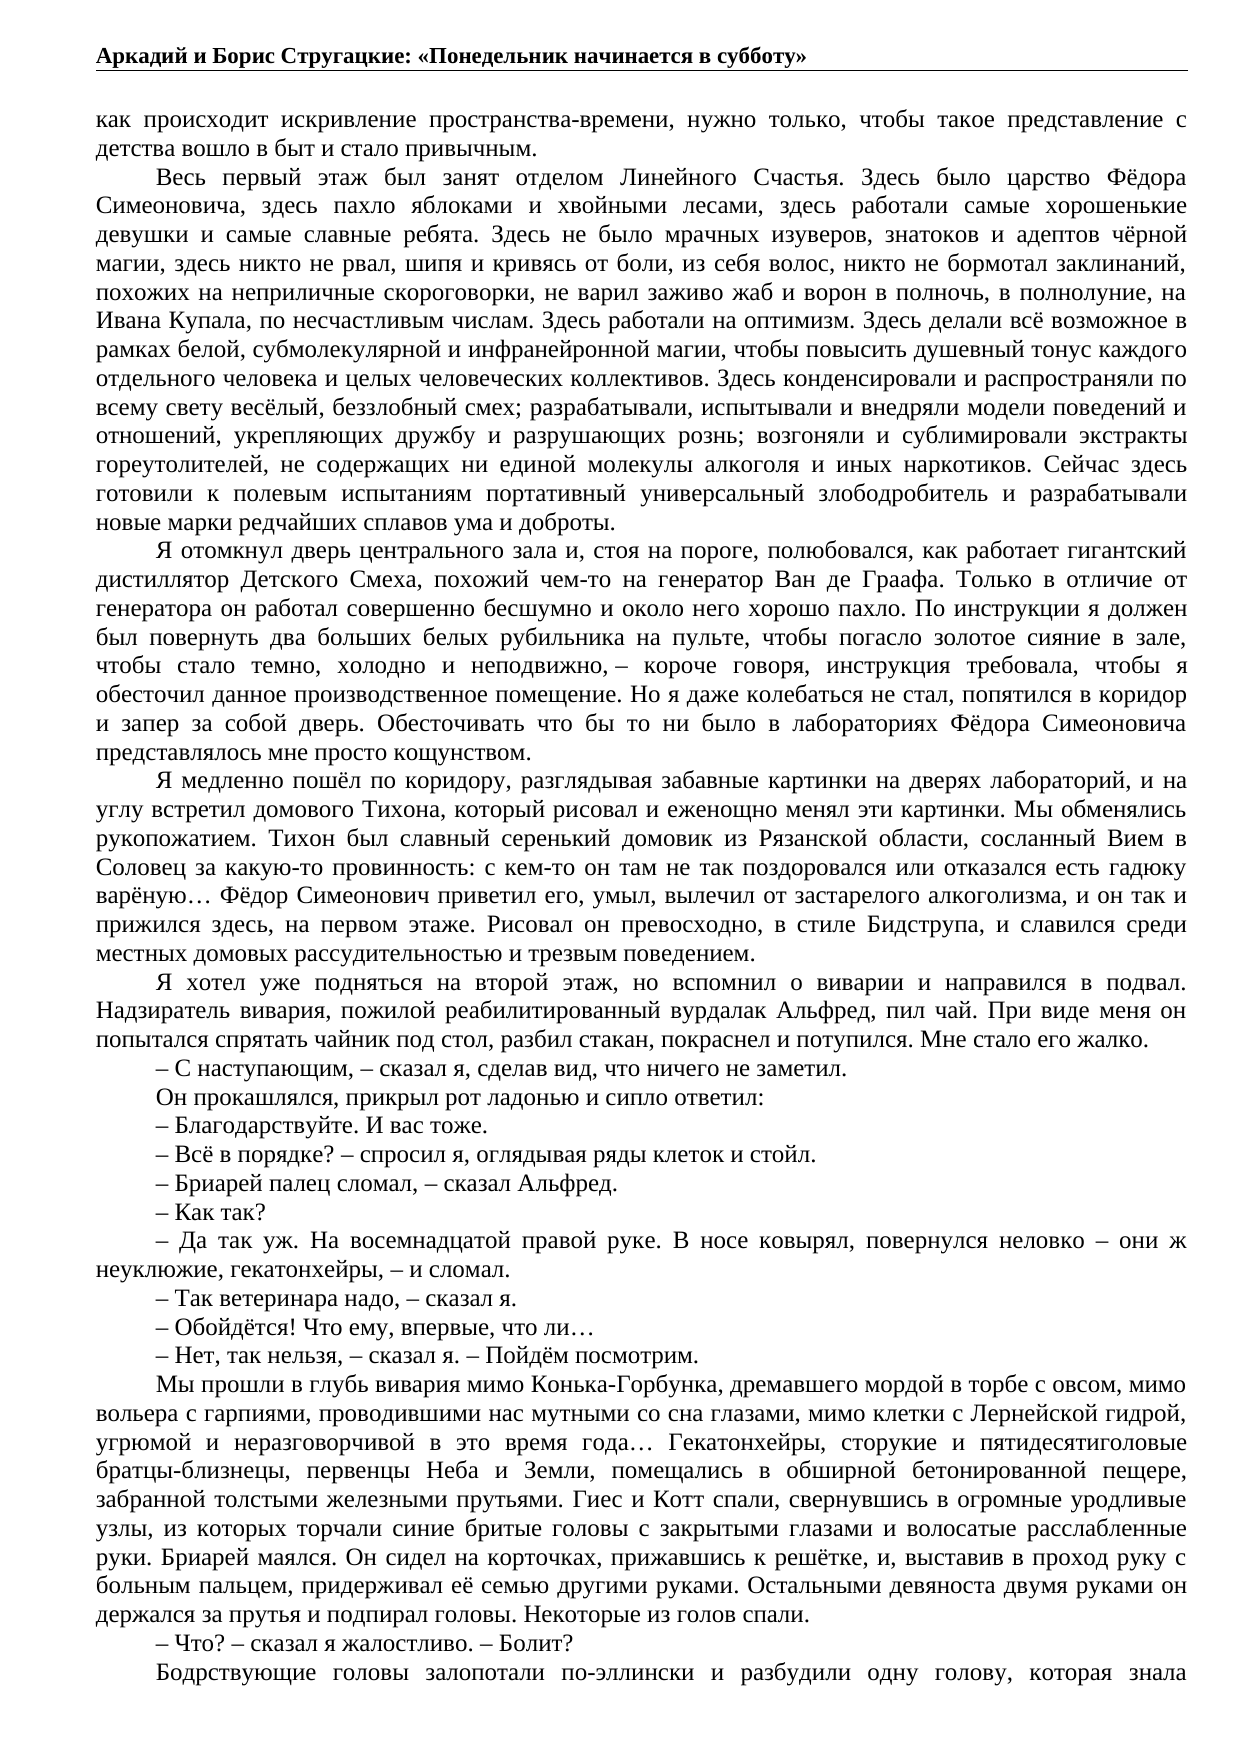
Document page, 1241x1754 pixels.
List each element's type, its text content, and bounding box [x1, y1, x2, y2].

text – Благодарствуйте. И вас тоже. [96, 1110, 1188, 1139]
text – Так ветеринара надо, – сказал я. [96, 1283, 1188, 1312]
text Я отомкнул дверь центрального зала и, стоя на пороге, полюбовался, как работает гигантский дистиллятор Детского Смеха, похожий чем-то на генератор Ван де Граафа. Только в отличие от генератора он работал совершенно бесшумно и около него хорошо пахло. По инструкции я должен был повернуть два больших белых рубильника на пульте, чтобы погасло золотое сияние в зале, чтобы стало темно, холодно и неподвижно, – короче говоря, инструкция требовала, чтобы я обесточил данное производственное помещение. Но я даже колебаться не стал, попятился в коридор и запер за собой дверь. Обесточивать что бы то ни было в лабораториях Фёдора Симеоновича представлялось мне просто кощунством. [96, 535, 1188, 765]
text – Нет, так нельзя, – сказал я. – Пойдём посмотрим. [96, 1340, 1188, 1369]
text Я медленно пошёл по коридору, разглядывая забавные картинки на дверях лабораторий, и на углу встретил домового Тихона, который рисовал и еженощно менял эти картинки. Мы обменялись рукопожатием. Тихон был славный серенький домовик из Рязанской области, сосланный Вием в Соловец за какую-то провинность: с кем-то он там не так поздоровался или отказался есть гадюку варёную… Фёдор Симеонович приветил его, умыл, вылечил от застарелого алкоголизма, и он так и прижился здесь, на первом этаже. Рисовал он превосходно, в стиле Бидструпа, и славился среди местных домовых рассудительностью и трезвым поведением. [96, 765, 1188, 967]
text Я хотел уже подняться на второй этаж, но вспомнил о виварии и направился в подвал. Надзиратель вивария, пожилой реабилитированный вурдалак Альфред, пил чай. При виде меня он попытался спрятать чайник под стол, разбил стакан, покраснел и потупился. Мне стало его жалко. [96, 967, 1188, 1053]
text – Как так? [96, 1197, 1188, 1225]
text – Обойдётся! Что ему, впервые, что ли… [96, 1312, 1188, 1340]
text Он прокашлялся, прикрыл рот ладонью и сипло ответил: [96, 1082, 1188, 1110]
text – Что? – сказал я жалостливо. – Болит? [96, 1628, 1188, 1657]
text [96, 1657, 1188, 1685]
text Весь первый этаж был занят отделом Линейного Счастья. Здесь было царство Фёдора Симеоновича, здесь пахло яблоками и хвойными лесами, здесь работали самые хорошенькие девушки и самые славные ребята. Здесь не было мрачных изуверов, знатоков и адептов чёрной магии, здесь никто не рвал, шипя и кривясь от боли, из себя волос, никто не бормотал заклинаний, похожих на неприличные скороговорки, не варил заживо жаб и ворон в полночь, в полнолуние, на Ивана Купала, по несчастливым числам. Здесь работали на оптимизм. Здесь делали всё возможное в рамках белой, субмолекулярной и инфранейронной магии, чтобы повысить душевный тонус каждого отдельного человека и целых человеческих коллективов. Здесь конденсировали и распространяли по всему свету весёлый, беззлобный смех; разрабатывали, испытывали и внедряли модели поведений и отношений, укрепляющих дружбу и разрушающих рознь; возгоняли и сублимировали экстракты гореутолителей, не содержащих ни единой молекулы алкоголя и иных наркотиков. Сейчас здесь готовили к полевым испытаниям портативный универсальный злободробитель и разрабатывали новые марки редчайших сплавов ума и доброты. [96, 162, 1188, 535]
text – Бриарей палец сломал, – сказал Альфред. [96, 1168, 1188, 1197]
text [96, 104, 1188, 162]
text – Да так уж. На восемнадцатой правой руке. В носе ковырял, повернулся неловко – они ж неуклюжие, гекатонхейры, – и сломал. [96, 1225, 1188, 1283]
text – Всё в порядке? – спросил я, оглядывая ряды клеток и стойл. [96, 1139, 1188, 1168]
text Мы прошли в глубь вивария мимо Конька-Горбунка, дремавшего мордой в торбе с овсом, мимо вольера с гарпиями, проводившими нас мутными со сна глазами, мимо клетки с Лернейской гидрой, угрюмой и неразговорчивой в это время года… Гекатонхейры, сторукие и пятидесятиголовые братцы-близнецы, первенцы Неба и Земли, помещались в обширной бетонированной пещере, забранной толстыми железными прутьями. Гиес и Котт спали, свернувшись в огромные уродливые узлы, из которых торчали синие бритые головы с закрытыми глазами и волосатые расслабленные руки. Бриарей маялся. Он сидел на корточках, прижавшись к решётке, и, выставив в проход руку с больным пальцем, придерживал её семью другими руками. Остальными девяноста двумя руками он держался за прутья и подпирал головы. Некоторые из голов спали. [96, 1369, 1188, 1628]
text – С наступающим, – сказал я, сделав вид, что ничего не заметил. [96, 1053, 1188, 1082]
